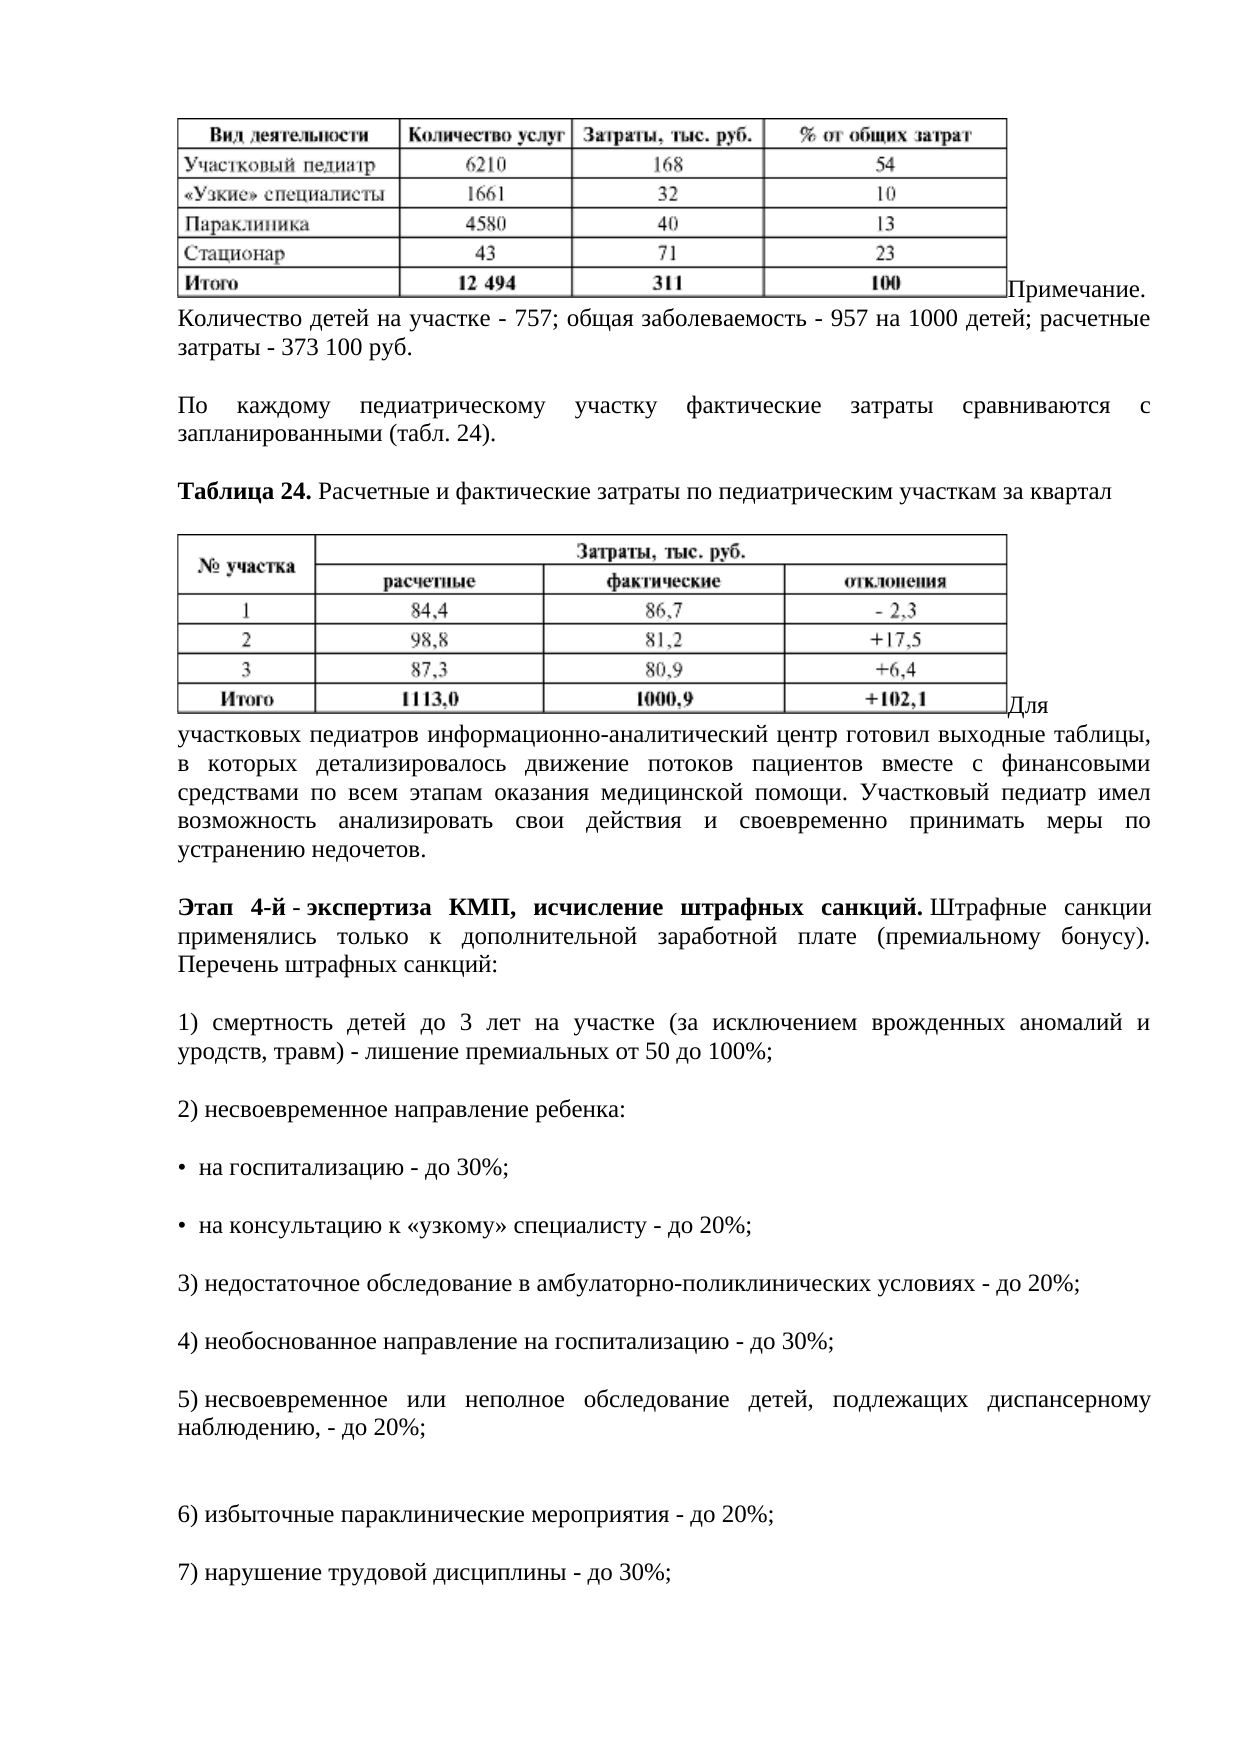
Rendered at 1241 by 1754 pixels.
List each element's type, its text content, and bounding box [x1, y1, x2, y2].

text 4) необоснованное направление на госпитализацию - до 30%; [177, 1326, 1152, 1354]
text По каждому педиатрическому участку фактические затраты сравниваются с запланированными (табл. 24). [177, 390, 1152, 447]
text 7) нарушение трудовой дисциплины - до 30%; [177, 1557, 1152, 1586]
picture [177, 118, 1008, 298]
text 6) избыточные параклинические мероприятия - до 20%; [177, 1499, 1152, 1528]
text • на госпитализацию - до 30%; [177, 1152, 1152, 1181]
text • на консультацию к «узкому» специалисту - до 20%; [177, 1210, 1152, 1239]
picture [177, 534, 1008, 714]
text Таблица 24. Расчетные и фактические затраты по педиатрическим участкам за квартал [177, 476, 1152, 505]
text 5) несвоевременное или неполное обследование детей, подлежащих диспансерному наблюдению, - до 20%; [177, 1384, 1152, 1441]
text 3) недостаточное обследование в амбулаторно-поликлинических условиях - до 20%; [177, 1268, 1152, 1297]
text 1) смертность детей до 3 лет на участке (за исключением врожденных аномалий и уродств, травм) - лишение премиальных от 50 до 100%; [177, 1007, 1152, 1065]
text 2) несвоевременное направление ребенка: [177, 1094, 1152, 1123]
text Этап 4-й - экспертиза КМП, исчисление штрафных санкций. Штрафные санкции применялись только к дополнительной заработной плате (премиальному бонусу). Перечень штрафных санкций: [177, 892, 1152, 978]
